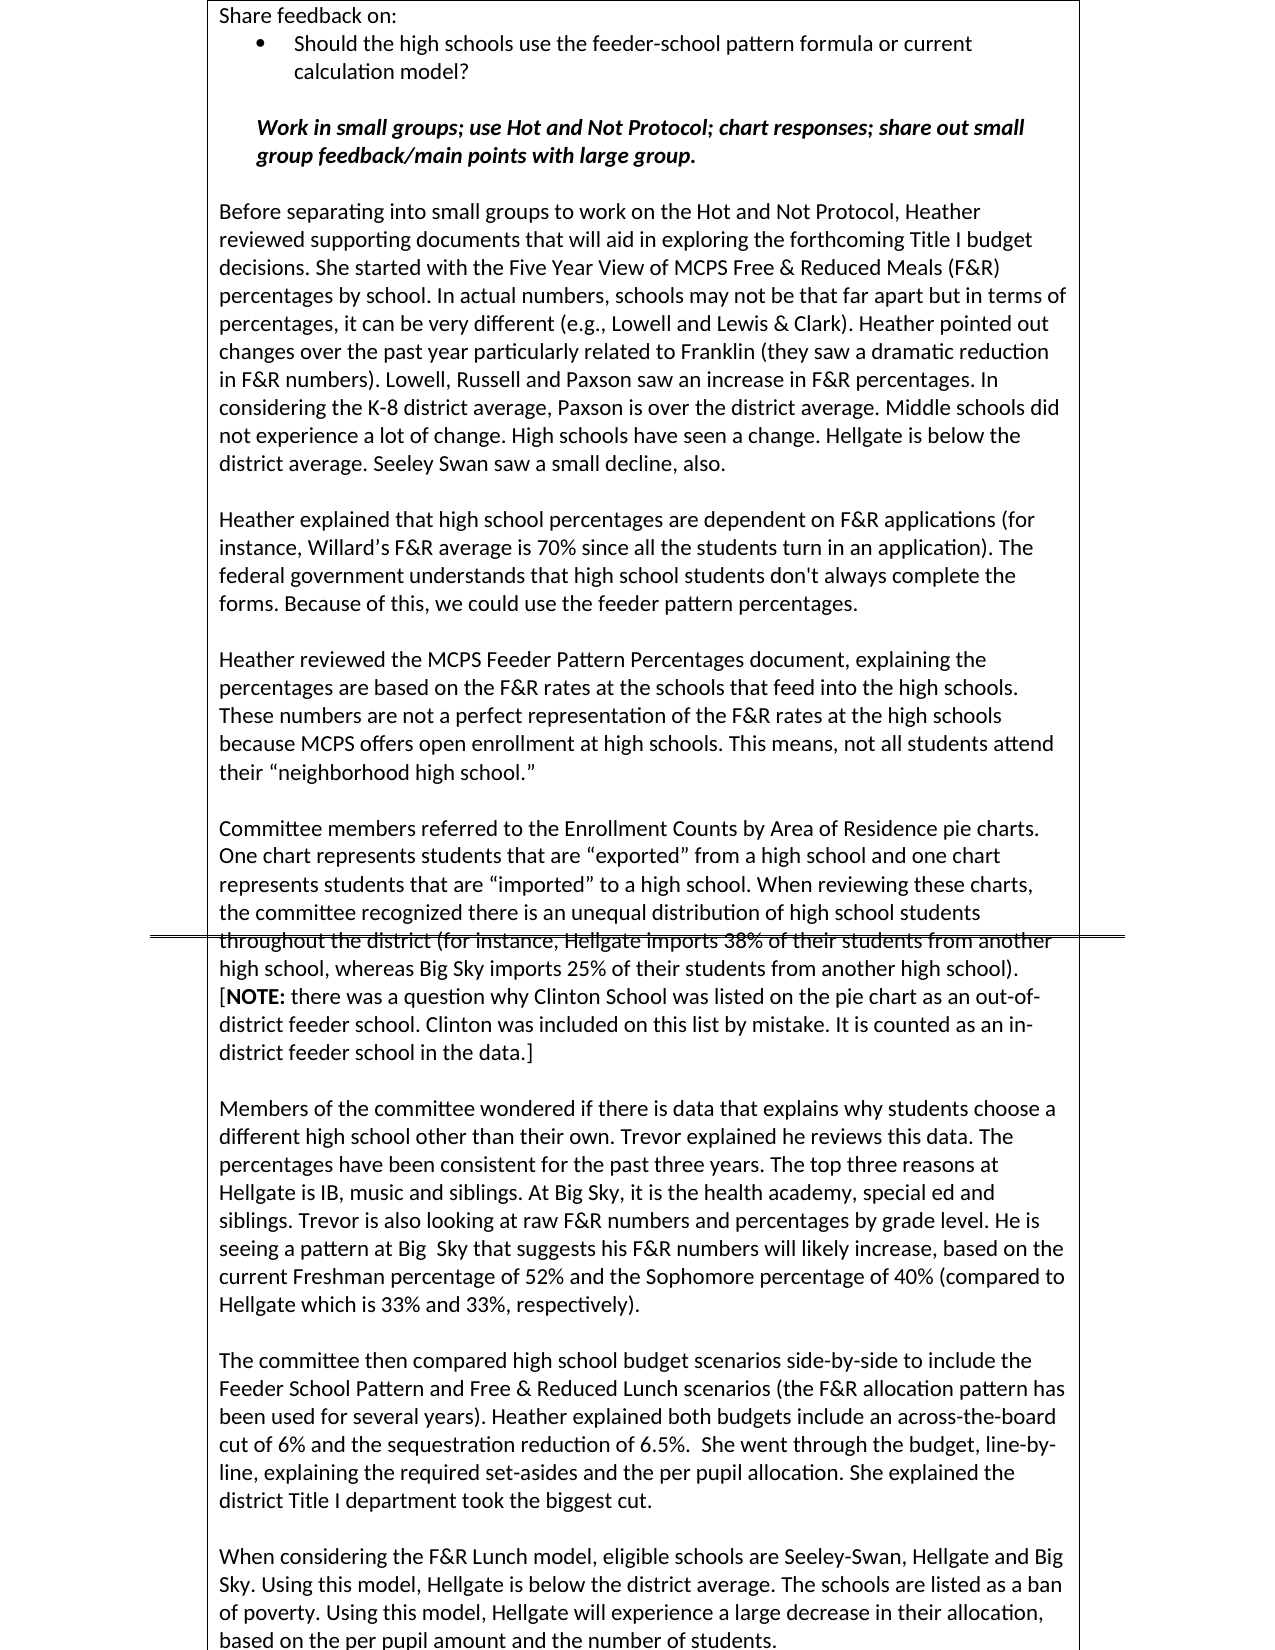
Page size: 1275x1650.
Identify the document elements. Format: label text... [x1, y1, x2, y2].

table_header Share feedback on: Should the high schools use the feeder-school pattern formula or current calculation model? Work in small groups; use Hot and Not Protocol; chart responses; share out small group feedback/main points with large group. Before separating into small groups to work on the Hot and Not Protocol, Heather reviewed supporting documents that will aid in exploring the forthcoming Title I budget decisions. She started with the Five Year View of MCPS Free & Reduced Meals (F&R) percentages by school. In actual numbers, schools may not be that far apart but in terms of percentages, it can be very different (e.g., Lowell and Lewis & Clark). Heather pointed out changes over the past year particularly related to Franklin (they saw a dramatic reduction in F&R numbers). Lowell, Russell and Paxson saw an increase in F&R percentages. In considering the K-8 district average, Paxson is over the district average. Middle schools did not experience a lot of change. High schools have seen a change. Hellgate is below the district average. Seeley Swan saw a small decline, also. Heather explained that high school percentages are dependent on F&R applications (for instance, Willard’s F&R average is 70% since all the students turn in an application). The federal government understands that high school students don't always complete the forms. Because of this, we could use the feeder pattern percentages. Heather reviewed the MCPS Feeder Pattern Percentages document, explaining the percentages are based on the F&R rates at the schools that feed into the high schools. These numbers are not a perfect representation of the F&R rates at the high schools because MCPS offers open enrollment at high schools. This means, not all students attend their “neighborhood high school.” Committee members referred to the Enrollment Counts by Area of Residence pie charts. One chart represents students that are “exported” from a high school and one chart represents students that are “imported” to a high school. When reviewing these charts, the committee recognized there is an unequal distribution of high school students throughout the district (for instance, Hellgate imports 38% of their students from another high school, whereas Big Sky imports 25% of their students from another high school). [NOTE: there was a question why Clinton School was listed on the pie chart as an out-of-district feeder school. Clinton was included on this list by mistake. It is counted as an in-district feeder school in the data.] Members of the committee wondered if there is data that explains why students choose a different high school other than their own. Trevor explained he reviews this data. The percentages have been consistent for the past three years. The top three reasons at Hellgate is IB, music and siblings. At Big Sky, it is the health academy, special ed and siblings. Trevor is also looking at raw F&R numbers and percentages by grade level. He is seeing a pattern at Big Sky that suggests his F&R numbers will likely increase, based on the current Freshman percentage of 52% and the Sophomore percentage of 40% (compared to Hellgate which is 33% and 33%, respectively). The committee then compared high school budget scenarios side-by-side to include the Feeder School Pattern and Free & Reduced Lunch scenarios (the F&R allocation pattern has been used for several years). Heather explained both budgets include an across-the-board cut of 6% and the sequestration reduction of 6.5%. She went through the budget, line-by-line, explaining the required set-asides and the per pupil allocation. She explained the district Title I department took the biggest cut. When considering the F&R Lunch model, eligible schools are Seeley-Swan, Hellgate and Big Sky. Using this model, Hellgate is below the district average. The schools are listed as a ban of poverty. Using this model, Hellgate will experience a large decrease in their allocation, based on the per pupil amount and the number of students. The purpose of Title I funding at the federal level is to impact the entire school. This is why it is based on percentages. The pot of money has to be divided. Heather explained the Superintendent’s Cabinet will review the Hot and Not Protocol feedback from the Standing Committee and the Meeting of Practitioners. Members of the Cabinet will make the final decision. Those members include: Karen Allen, Alex Apostle, Melanie Charlson, Heather Davis Schmidt, Pat McHugh, Steve McHugh, Sheri Postma, Scott Reed and Mark Thane. See below for a summary of the results from the Hot and Not Protocol. [208, 1, 1079, 1650]
